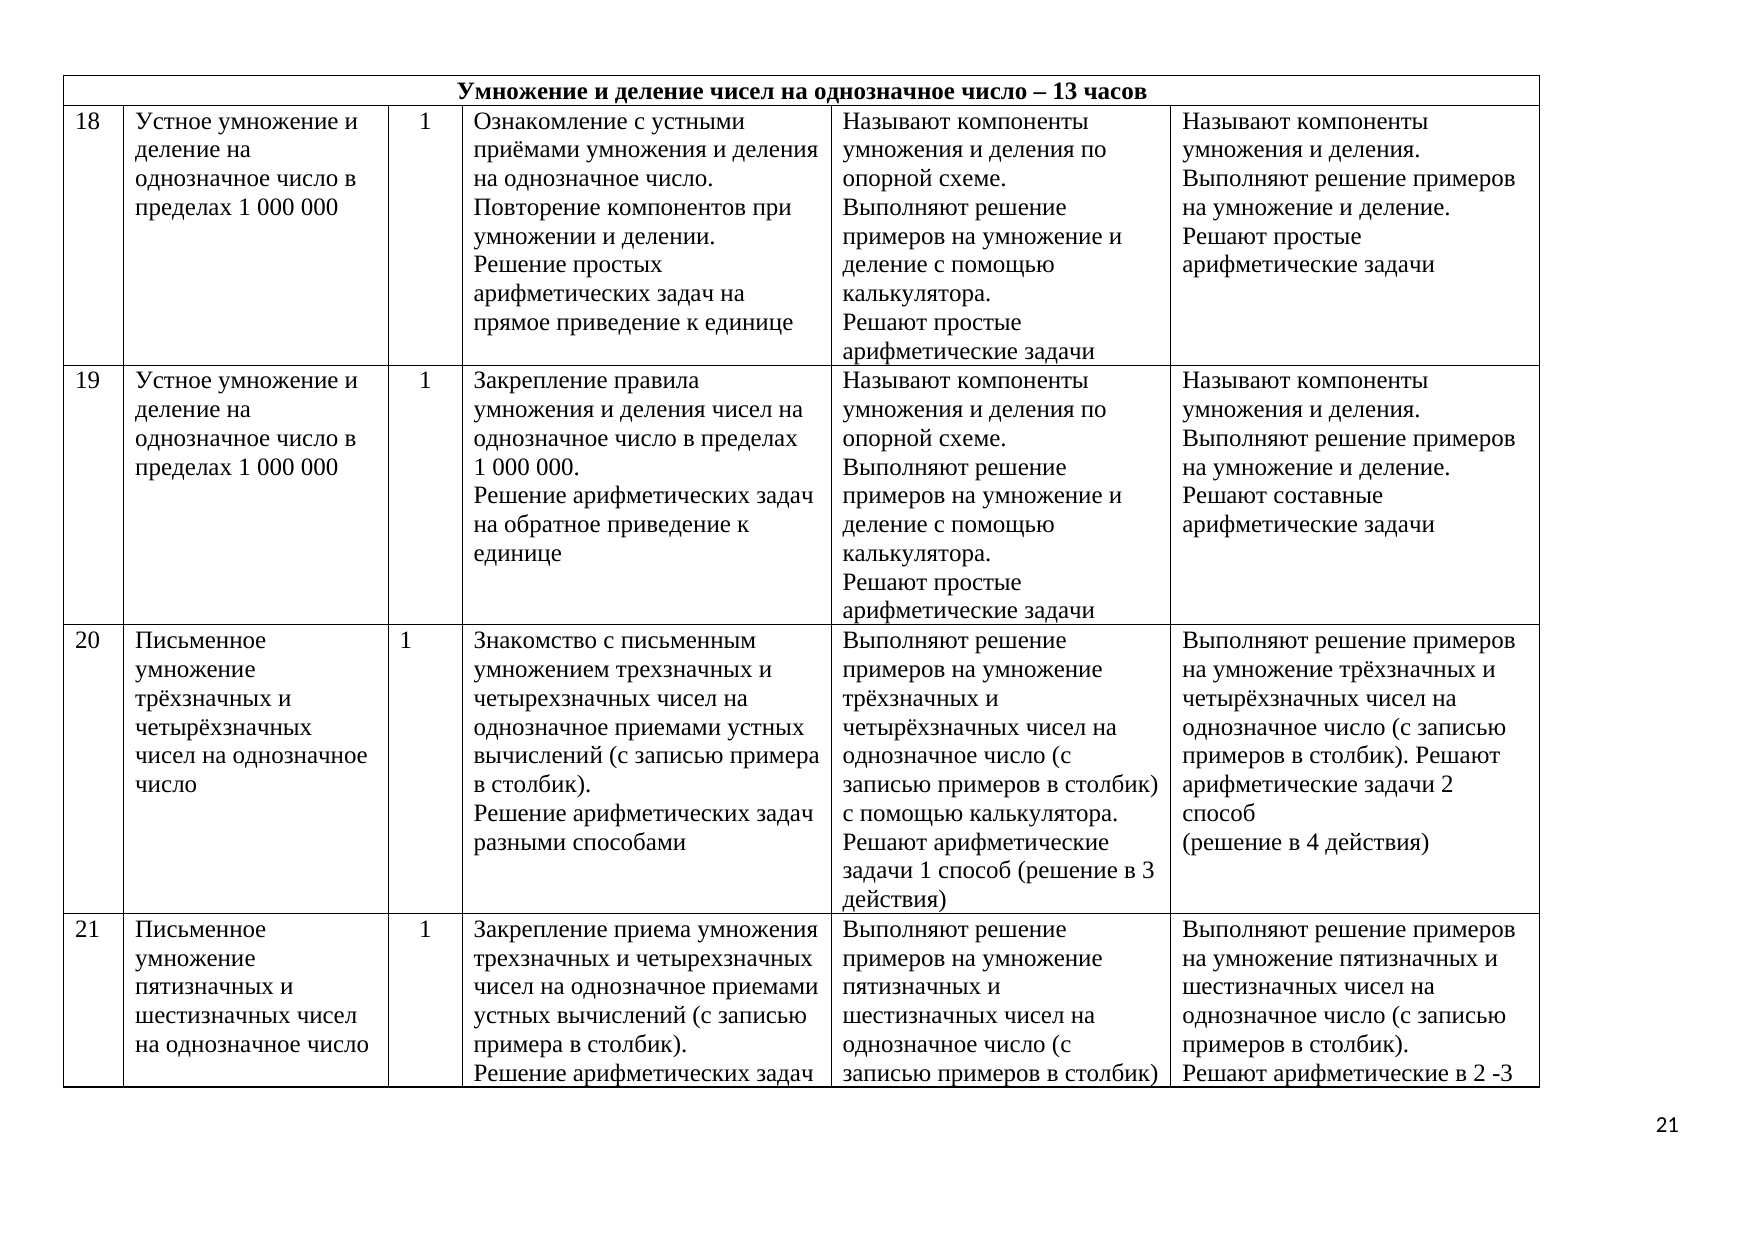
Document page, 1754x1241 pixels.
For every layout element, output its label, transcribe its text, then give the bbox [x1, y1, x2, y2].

table_cell 21 [64, 914, 123, 1086]
table_cell 1 [389, 366, 462, 624]
table_cell 20 [64, 625, 123, 913]
table_cell Называют компоненты умножения и деления по опорной схеме. Выполняют решение примеров на умножение и деление с помощью калькулятора. Решают простые арифметические задачи [832, 366, 1170, 624]
table_cell Выполняют решение примеров на умножение трёхзначных и четырёхзначных чисел на однозначное число (с записью примеров в столбик). Решают арифметические задачи 2 способ (решение в 4 действия) [1171, 625, 1539, 913]
table_cell 1 [389, 106, 462, 364]
table_cell 1 [389, 914, 462, 1086]
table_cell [124, 914, 388, 1086]
table_cell Письменное умножение трёхзначных и четырёхзначных чисел на однозначное число [124, 625, 388, 913]
table_cell Закрепление правила умножения и деления чисел на однозначное число в пределах 1 000 000. Решение арифметических задач на обратное приведение к единице [463, 366, 831, 624]
table_cell Называют компоненты умножения и деления по опорной схеме. Выполняют решение примеров на умножение и деление с помощью калькулятора. Решают простые арифметические задачи [832, 106, 1170, 364]
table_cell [463, 914, 831, 1086]
table_cell Устное умножение и деление на однозначное число в пределах 1 000 000 [124, 366, 388, 624]
table_cell Знакомство с письменным умножением трехзначных и четырехзначных чисел на однозначное приемами устных вычислений (с записью примера в столбик). Решение арифметических задач разными способами [463, 625, 831, 913]
table_cell Устное умножение и деление на однозначное число в пределах 1 000 000 [124, 106, 388, 364]
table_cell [832, 914, 1170, 1086]
table_cell Ознакомление с устными приёмами умножения и деления на однозначное число. Повторение компонентов при умножении и делении. Решение простых арифметических задач на прямое приведение к единице [463, 106, 831, 364]
table_cell 18 [64, 106, 123, 364]
table_cell Называют компоненты умножения и деления. Выполняют решение примеров на умножение и деление. Решают простые арифметические задачи [1171, 106, 1539, 364]
table_cell 19 [64, 366, 123, 624]
table_cell Выполняют решение примеров на умножение трёхзначных и четырёхзначных чисел на однозначное число (с записью примеров в столбик) с помощью калькулятора. Решают арифметические задачи 1 способ (решение в 3 действия) [832, 625, 1170, 913]
table_cell Называют компоненты умножения и деления. Выполняют решение примеров на умножение и деление. Решают составные арифметические задачи [1171, 366, 1539, 624]
table_header Умножение и деление чисел на однозначное число – 13 часов [64, 76, 1539, 105]
table_cell 1 [389, 625, 462, 913]
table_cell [1171, 914, 1539, 1086]
